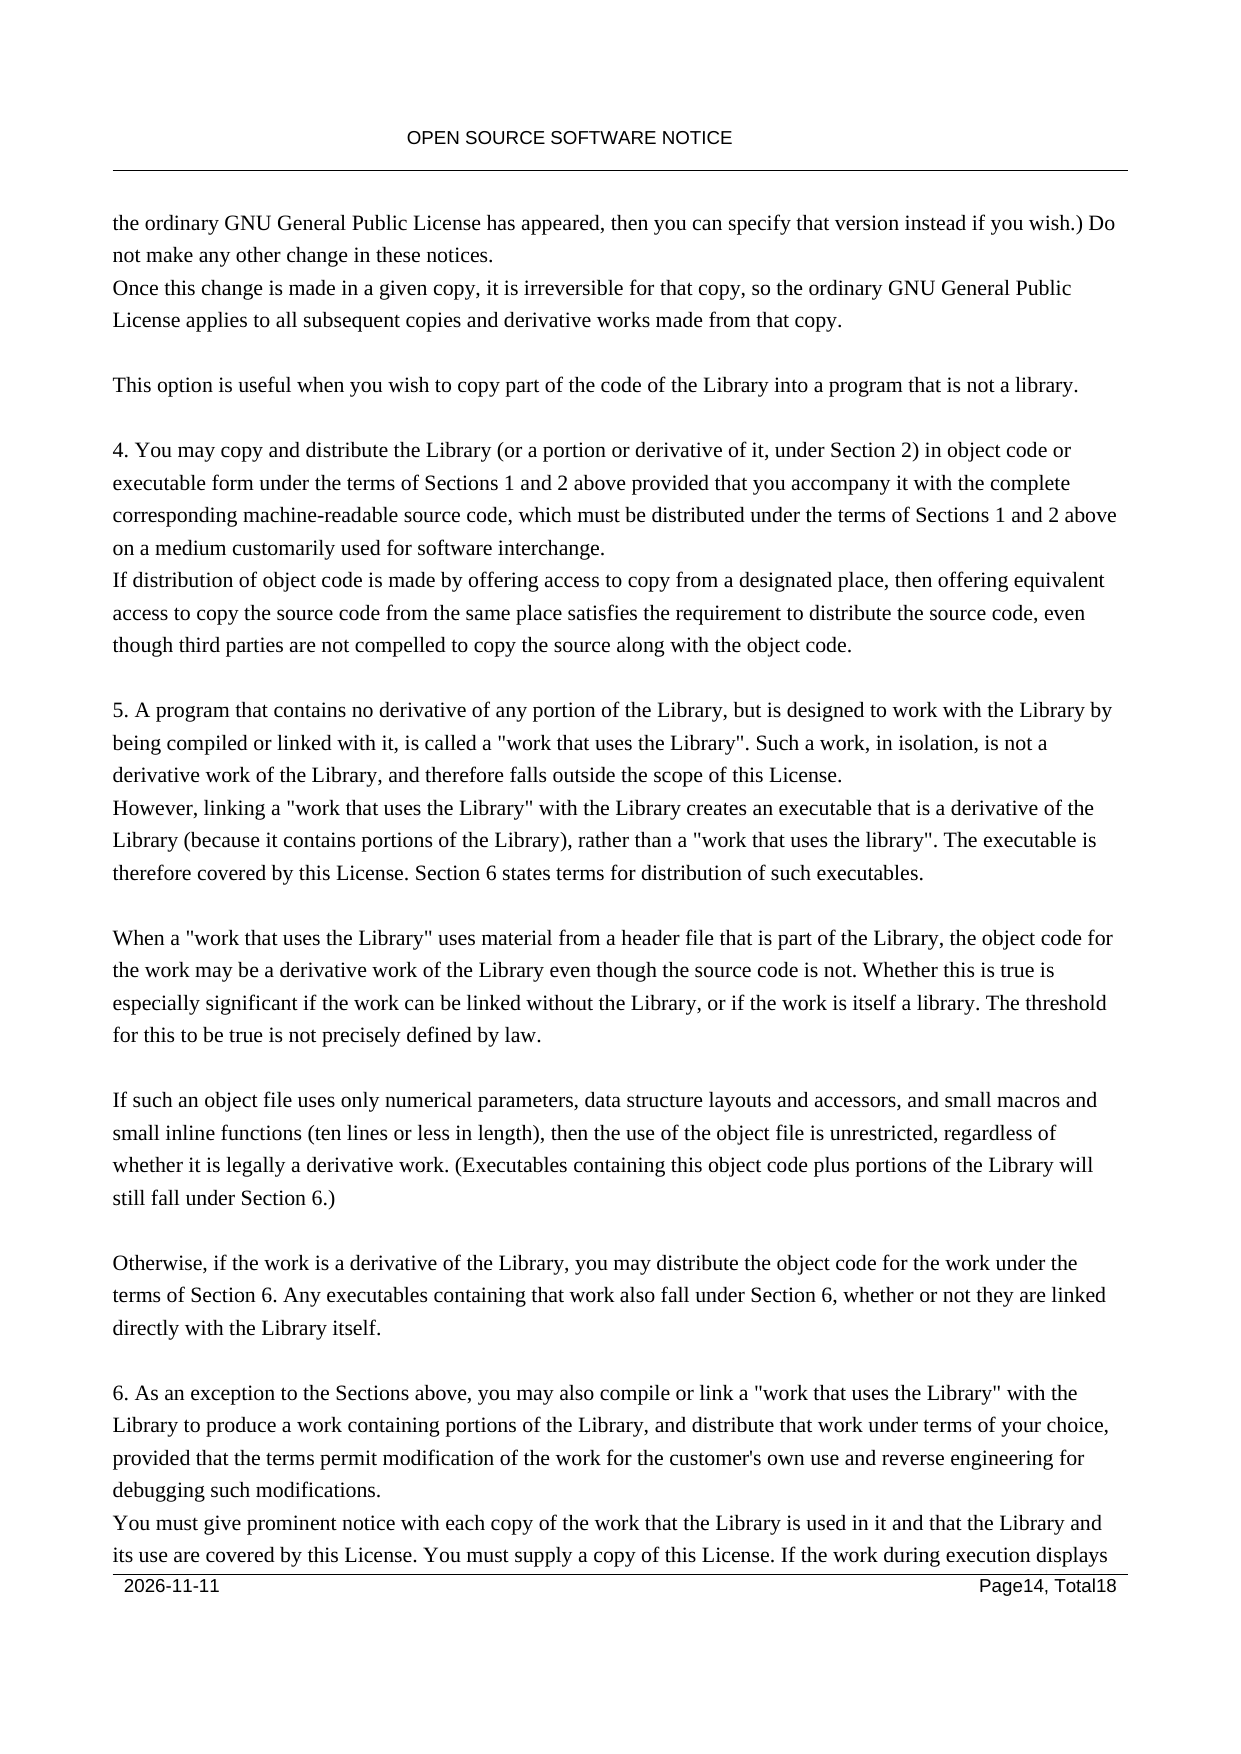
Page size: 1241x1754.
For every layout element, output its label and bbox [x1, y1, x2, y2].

text [112, 206, 1128, 1571]
